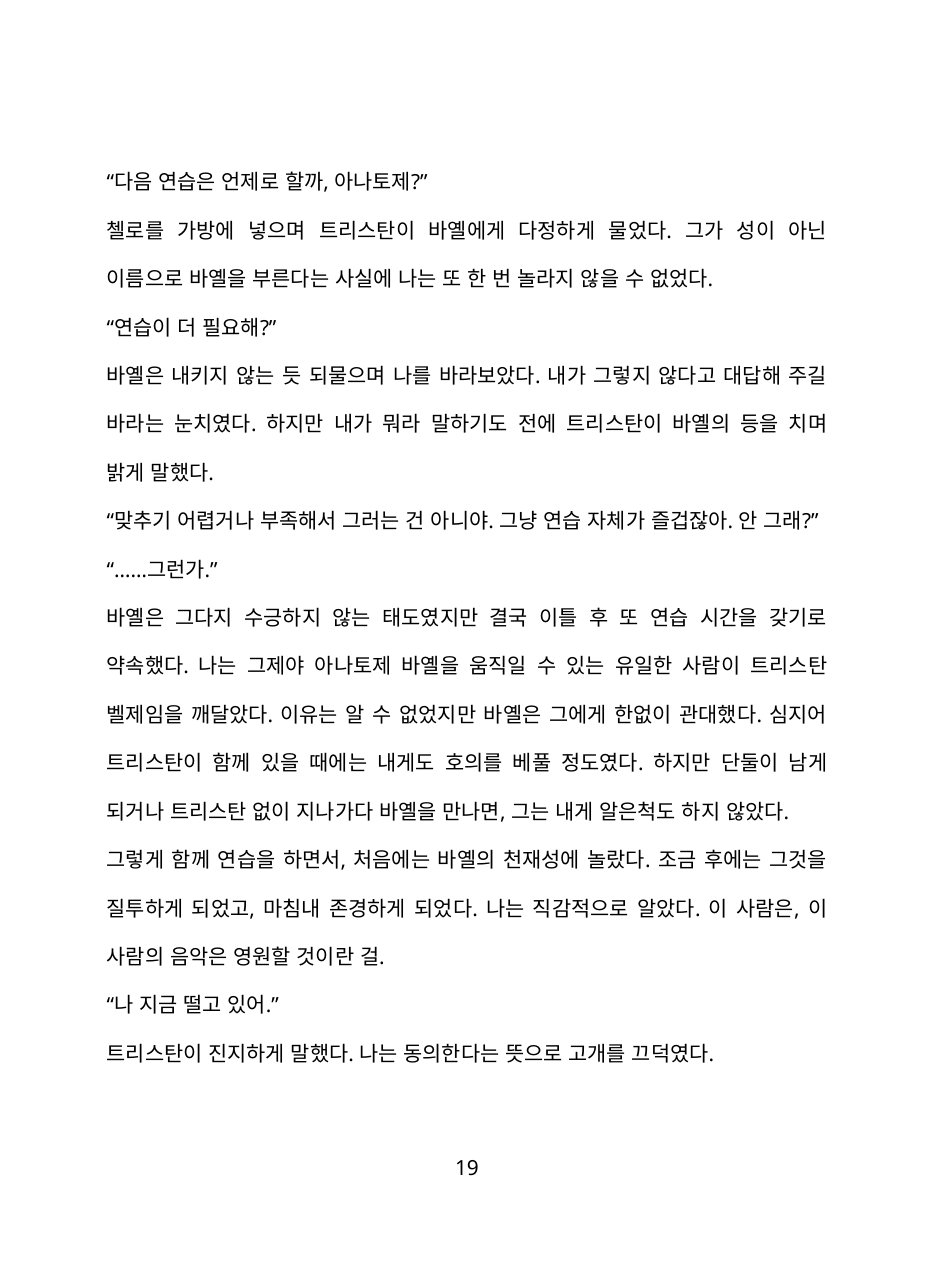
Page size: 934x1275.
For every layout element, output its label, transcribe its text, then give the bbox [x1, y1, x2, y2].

text “다음 연습은 언제로 할까, 아나토제?” [106, 165, 827, 196]
text “……그런가.” [106, 553, 827, 583]
text 바옐은 내키지 않는 듯 되물으며 나를 바라보았다. 내가 그렇지 않다고 대답해 주길 바라는 눈치였다. 하지만 내가 뭐라 말하기도 전에 트리스탄이 바옐의 등을 치며 밝게 말했다. [106, 359, 827, 486]
text “맞추기 어렵거나 부족해서 그러는 건 아니야. 그냥 연습 자체가 즐겁잖아. 안 그래?” [106, 504, 827, 535]
text “나 지금 떨고 있어.” [106, 989, 827, 1019]
text “연습이 더 필요해?” [106, 311, 827, 341]
text 첼로를 가방에 넣으며 트리스탄이 바옐에게 다정하게 물었다. 그가 성이 아닌 이름으로 바옐을 부른다는 사실에 나는 또 한 번 놀라지 않을 수 없었다. [106, 214, 827, 293]
text 트리스탄이 진지하게 말했다. 나는 동의한다는 뜻으로 고개를 끄덕였다. [106, 1037, 827, 1067]
text 그렇게 함께 연습을 하면서, 처음에는 바옐의 천재성에 놀랐다. 조금 후에는 그것을 질투하게 되었고, 마침내 존경하게 되었다. 나는 직감적으로 알았다. 이 사람은, 이 사람의 음악은 영원할 것이란 걸. [106, 843, 827, 971]
text 바옐은 그다지 수긍하지 않는 태도였지만 결국 이틀 후 또 연습 시간을 갖기로 약속했다. 나는 그제야 아나토제 바옐을 움직일 수 있는 유일한 사람이 트리스탄 벨제임을 깨달았다. 이유는 알 수 없었지만 바옐은 그에게 한없이 관대했다. 심지어 트리스탄이 함께 있을 때에는 내게도 호의를 베풀 정도였다. 하지만 단둘이 남게 되거나 트리스탄 없이 지나가다 바옐을 만나면, 그는 내게 알은척도 하지 않았다. [106, 601, 827, 825]
